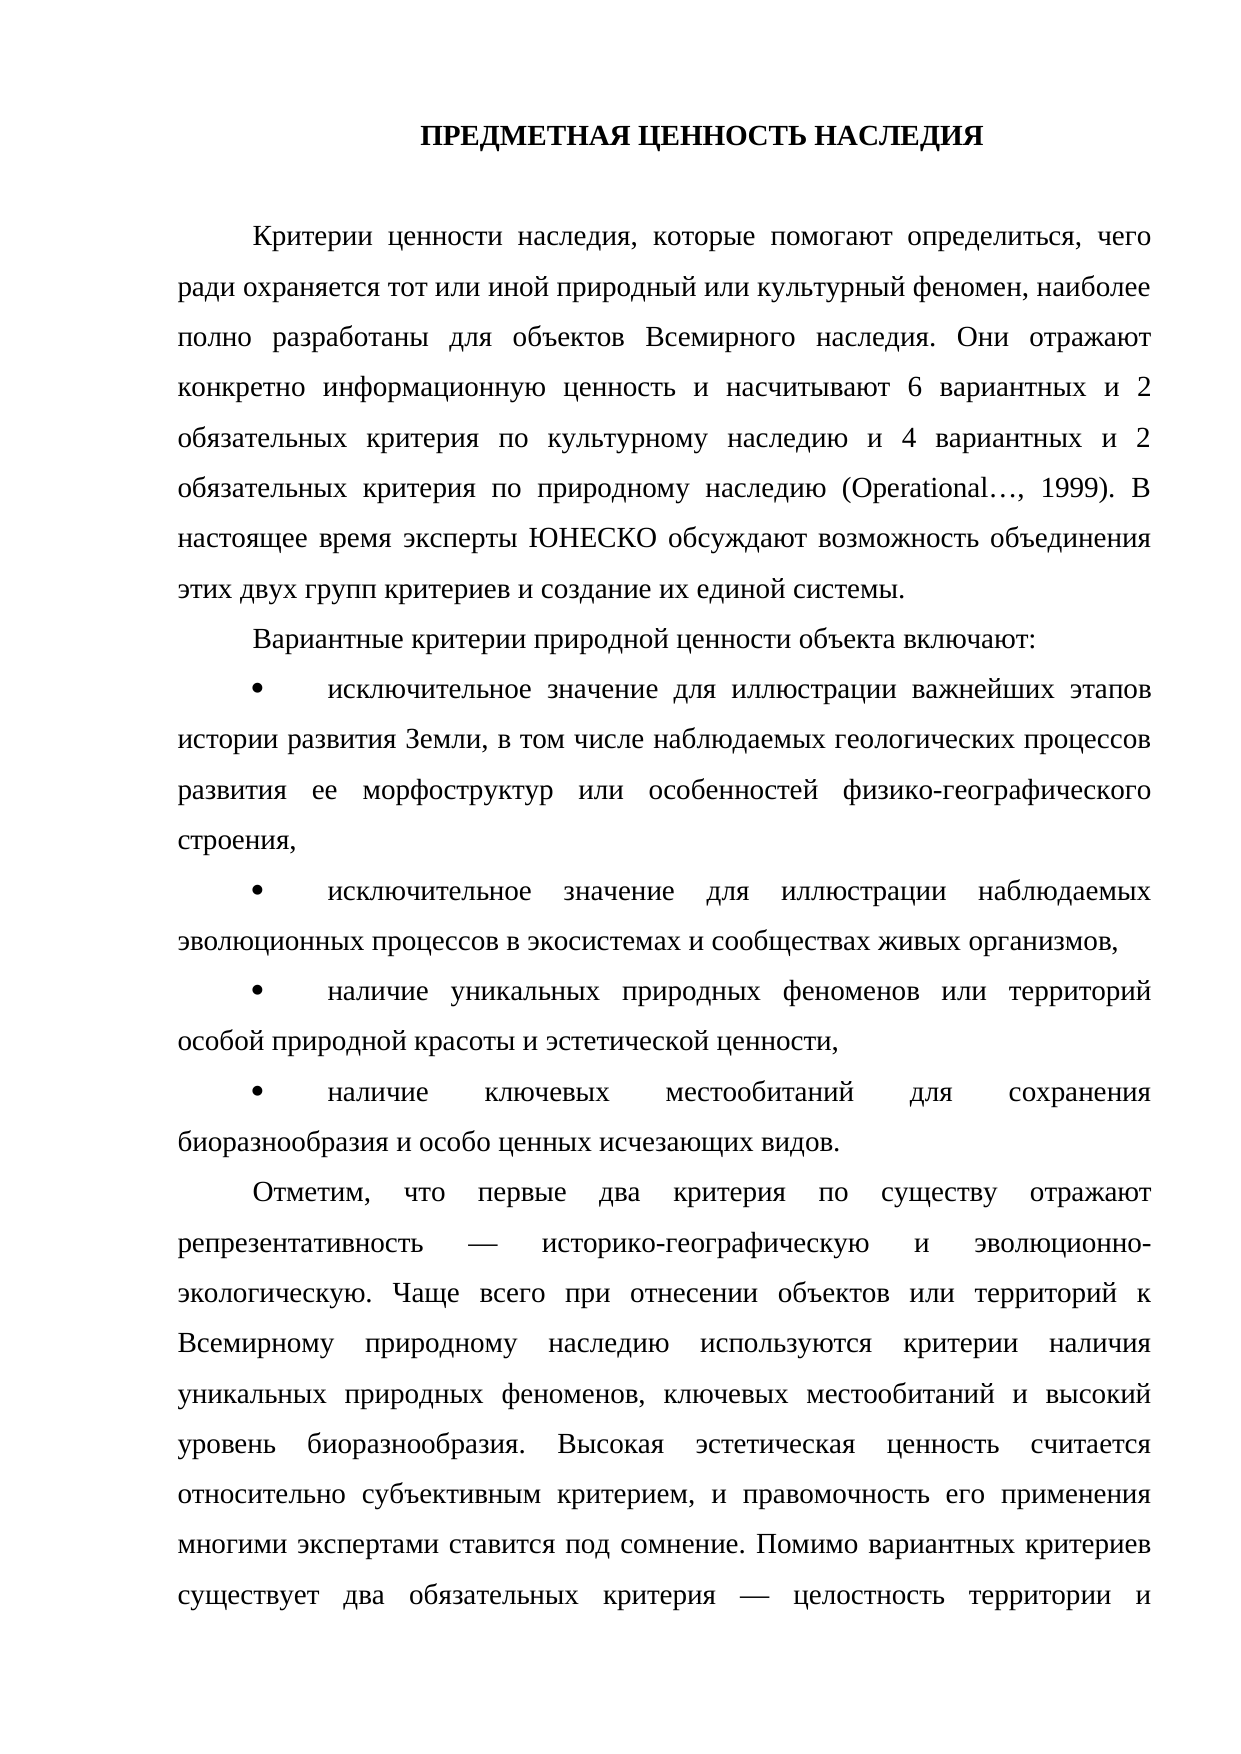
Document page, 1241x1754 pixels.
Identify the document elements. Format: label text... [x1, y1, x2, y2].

list исключительное значение для иллюстрации наблюдаемых эволюционных процессов в экосистемах и сообществах живых организмов, [177, 873, 1152, 957]
list Критерии ценности наследия, которые помогают определиться, чего ради охраняется тот или иной природный или культурный феномен, наиболее полно разработаны для объектов Всемирного наследия. Они отражают конкретно информационную ценность и насчитывают 6 вариантных и 2 обязательных критерия по культурному наследию и 4 вариантных и 2 обязательных критерия по природному наследию (Operational…, 1999). В настоящее время эксперты ЮНЕСКО обсуждают возможность объединения этих двух групп критериев и создание их единой системы. [177, 219, 1152, 604]
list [177, 1175, 1152, 1611]
list наличие уникальных природных феноменов или территорий особой природной красоты и эстетической ценности, [177, 973, 1152, 1057]
list исключительное значение для иллюстрации важнейших этапов истории развития Земли, в том числе наблюдаемых геологических процессов развития ее морфоструктур или особенностей физико-географического строения, [177, 672, 1152, 856]
list ПРЕДМЕТНАЯ ЦЕННОСТЬ НАСЛЕДИЯ [177, 118, 1152, 152]
list Вариантные критерии природной ценности объекта включают: [177, 621, 1152, 655]
list наличие ключевых местообитаний для сохранения биоразнообразия и особо ценных исчезающих видов. [177, 1074, 1152, 1158]
